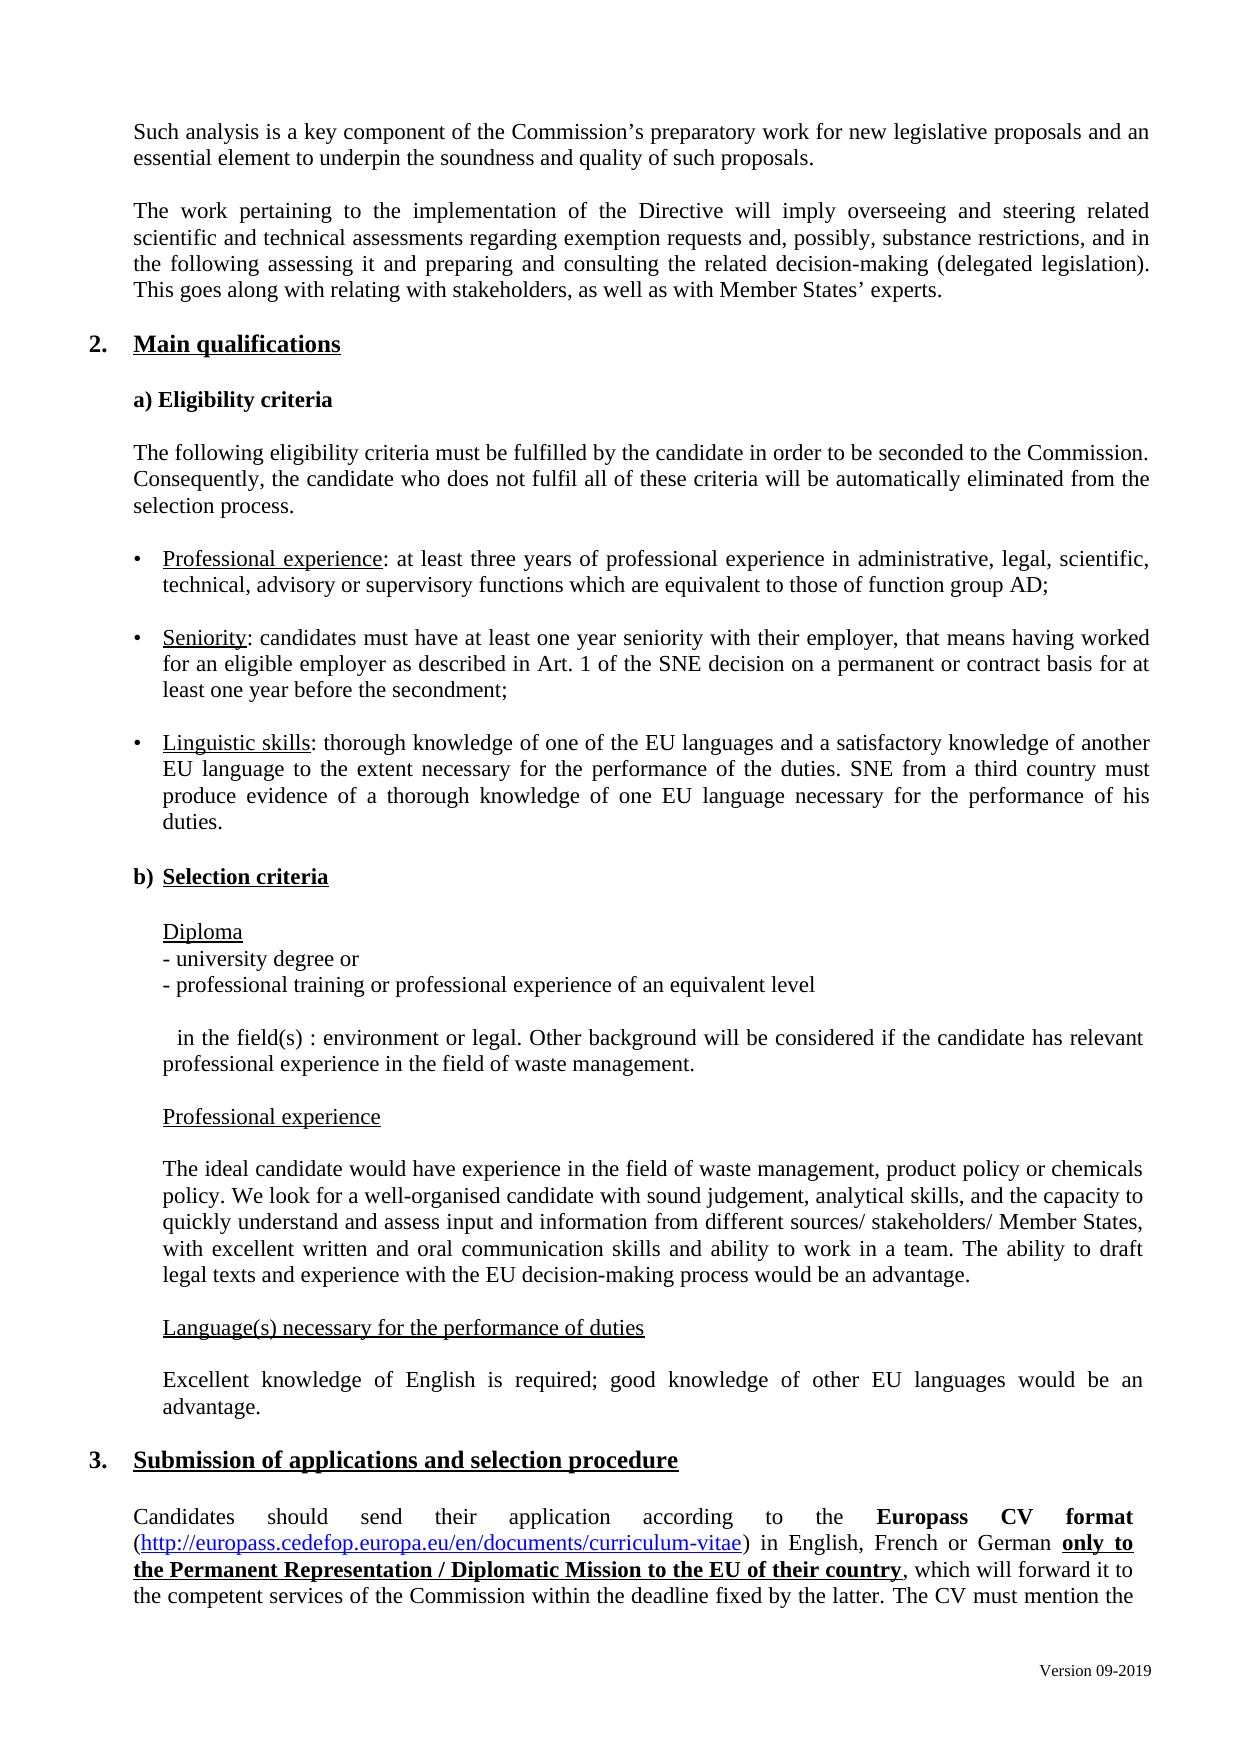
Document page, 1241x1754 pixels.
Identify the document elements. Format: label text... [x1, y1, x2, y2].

text b) Selection criteria [133, 863, 1014, 889]
text - professional training or professional experience of an equivalent level [162, 971, 1014, 997]
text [133, 1503, 1133, 1608]
text 3. Submission of applications and selection procedure [89, 1445, 1152, 1474]
text a) Eligibility criteria [133, 386, 1152, 413]
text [133, 118, 1152, 171]
text - university degree or [162, 945, 1014, 971]
list The ideal candidate would have experience in the field of waste management, product policy or chemicals policy. We look for a well-organised candidate with sound judgement, analytical skills, and the capacity to quickly understand and assess input and information from different sources/ stakeholders/ Member States, with excellent written and oral communication skills and ability to work in a team. The ability to draft legal texts and experience with the EU decision-making process would be an advantage. [162, 1156, 1145, 1287]
text The following eligibility criteria must be fulfilled by the candidate in order to be seconded to the Commission. Consequently, the candidate who does not fulfil all of these criteria will be automatically eliminated from the selection process. [133, 439, 1152, 518]
text Diploma [162, 918, 1145, 945]
text in the field(s) : environment or legal. Other background will be considered if the candidate has relevant professional experience in the field of waste management. [162, 1024, 1145, 1076]
text Language(s) necessary for the performance of duties [162, 1314, 1145, 1340]
text Professional experience [162, 1103, 1145, 1129]
text • Linguistic skills: thorough knowledge of one of the EU languages and a satisfactory knowledge of another EU language to the extent necessary for the performance of the duties. SNE from a third country must produce evidence of a thorough knowledge of one EU language necessary for the performance of his duties. [133, 729, 1152, 834]
text 2. Main qualifications [89, 329, 1152, 358]
text • Seniority: candidates must have at least one year seniority with their employer, that means having worked for an eligible employer as described in Art. 1 of the SNE decision on a permanent or contract basis for at least one year before the secondment; [133, 624, 1152, 703]
text The work pertaining to the implementation of the Directive will imply overseeing and steering related scientific and technical assessments regarding exemption requests and, possibly, substance restrictions, and in the following assessing it and preparing and consulting the related decision-making (delegated legislation). This goes along with relating with stakeholders, as well as with Member States’ experts. [133, 197, 1152, 303]
text • Professional experience: at least three years of professional experience in administrative, legal, scientific, technical, advisory or supervisory functions which are equivalent to those of function group AD; [133, 544, 1152, 597]
text Excellent knowledge of English is required; good knowledge of other EU languages would be an advantage. [162, 1366, 1145, 1419]
